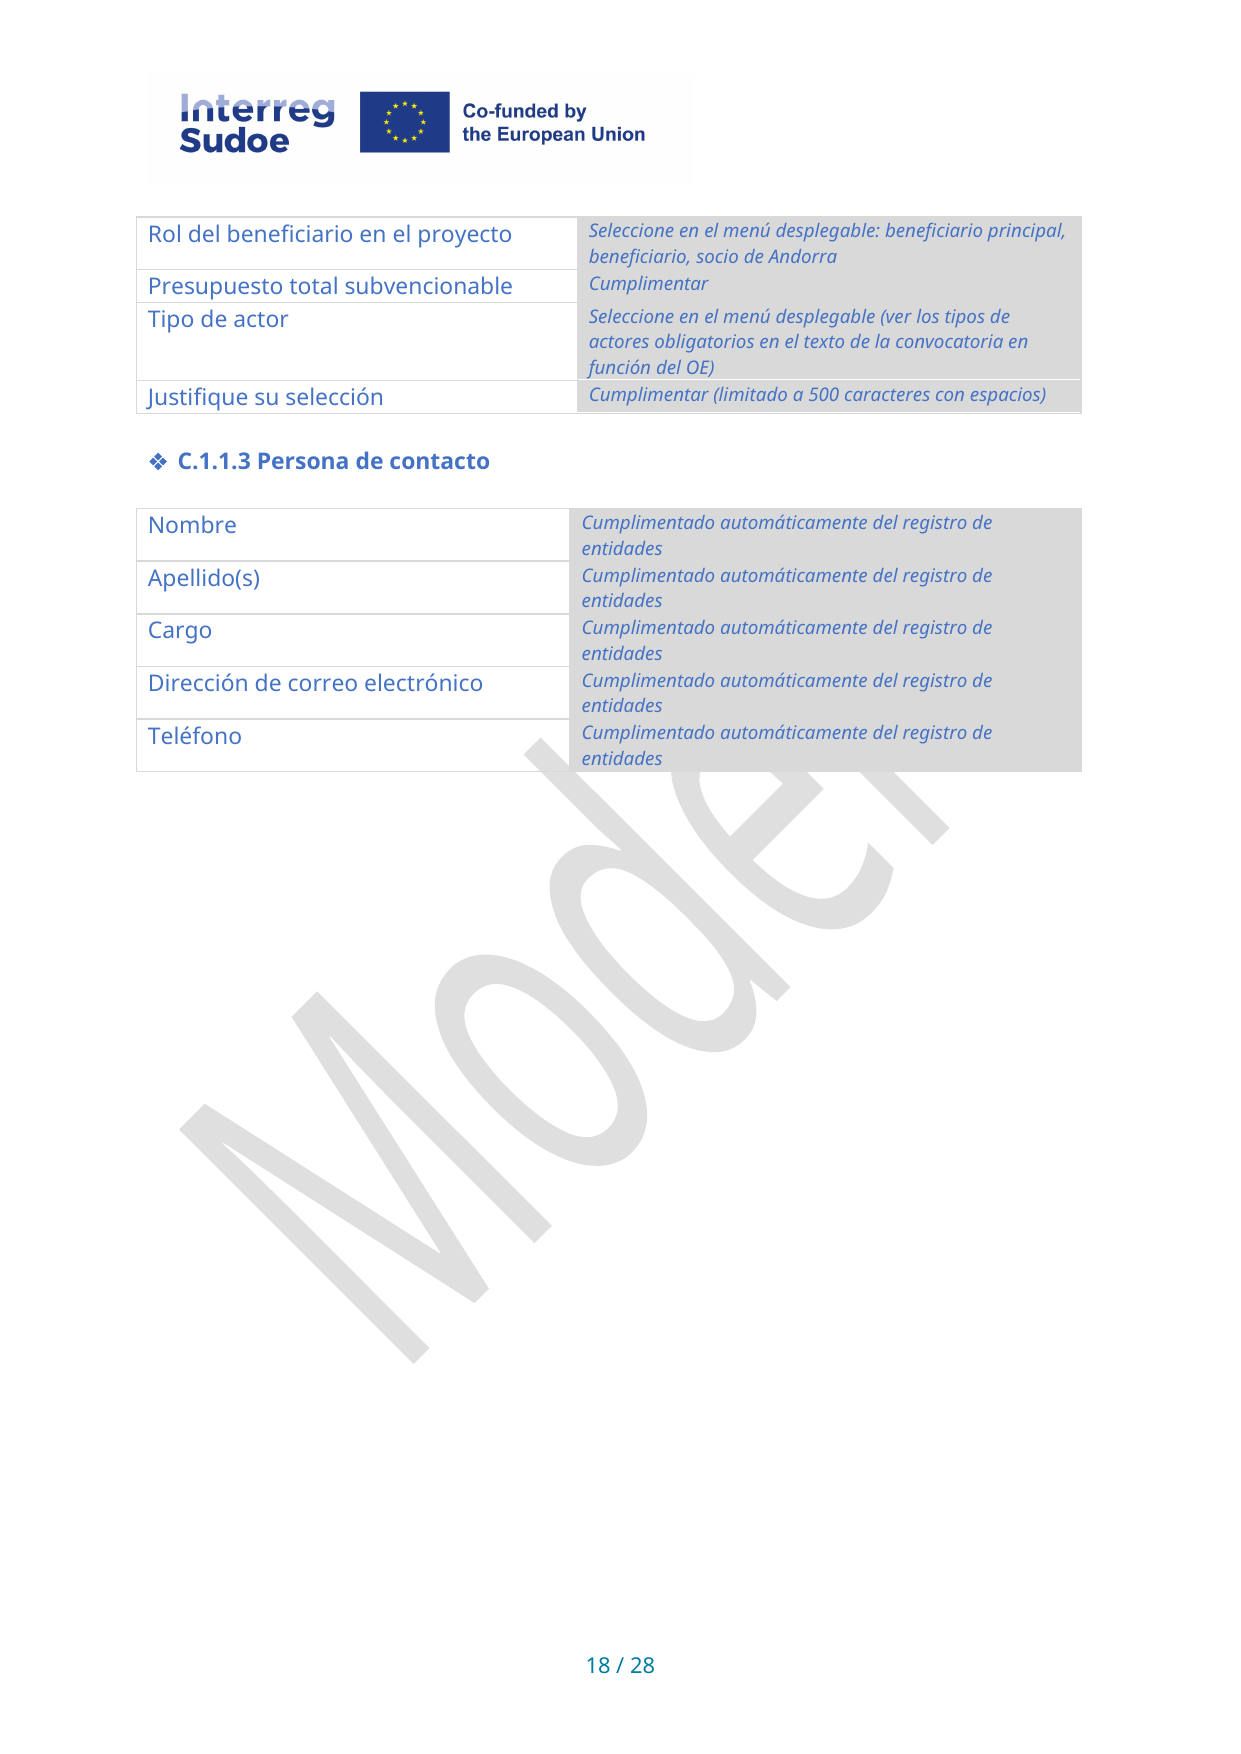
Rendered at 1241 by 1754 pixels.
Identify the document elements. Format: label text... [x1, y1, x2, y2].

table_cell Cumplimentar [578, 270, 1080, 301]
table_header Seleccione en el menú desplegable: beneficiario principal, beneficiario, socio de Andorra [578, 218, 1080, 269]
list C.1.1.3 Persona de contacto [148, 445, 1092, 476]
picture [147, 73, 693, 185]
table_header Rol del beneficiario en el proyecto [137, 218, 577, 269]
table_header Nombre [137, 509, 569, 560]
table_cell Dirección de correo electrónico [137, 667, 569, 718]
table_cell Presupuesto total subvencionable [137, 270, 577, 301]
table_cell Cumplimentado automáticamente del registro de entidades [571, 720, 1080, 771]
table_cell Teléfono [137, 720, 569, 771]
table_cell Apellido(s) [137, 562, 569, 613]
table_cell Justifique su selección [137, 381, 577, 412]
table_cell Cumplimentar (limitado a 500 caracteres con espacios) [578, 381, 1080, 412]
table_cell Cumplimentado automáticamente del registro de entidades [571, 562, 1080, 613]
table_cell Cumplimentado automáticamente del registro de entidades [571, 667, 1080, 718]
table_cell Cumplimentado automáticamente del registro de entidades [571, 615, 1080, 666]
table_cell Tipo de actor [137, 303, 577, 379]
table_cell Cargo [137, 615, 569, 666]
table_cell Seleccione en el menú desplegable (ver los tipos de actores obligatorios en el texto de la convocatoria en función del OE) [578, 303, 1080, 379]
table_header Cumplimentado automáticamente del registro de entidades [571, 509, 1080, 560]
